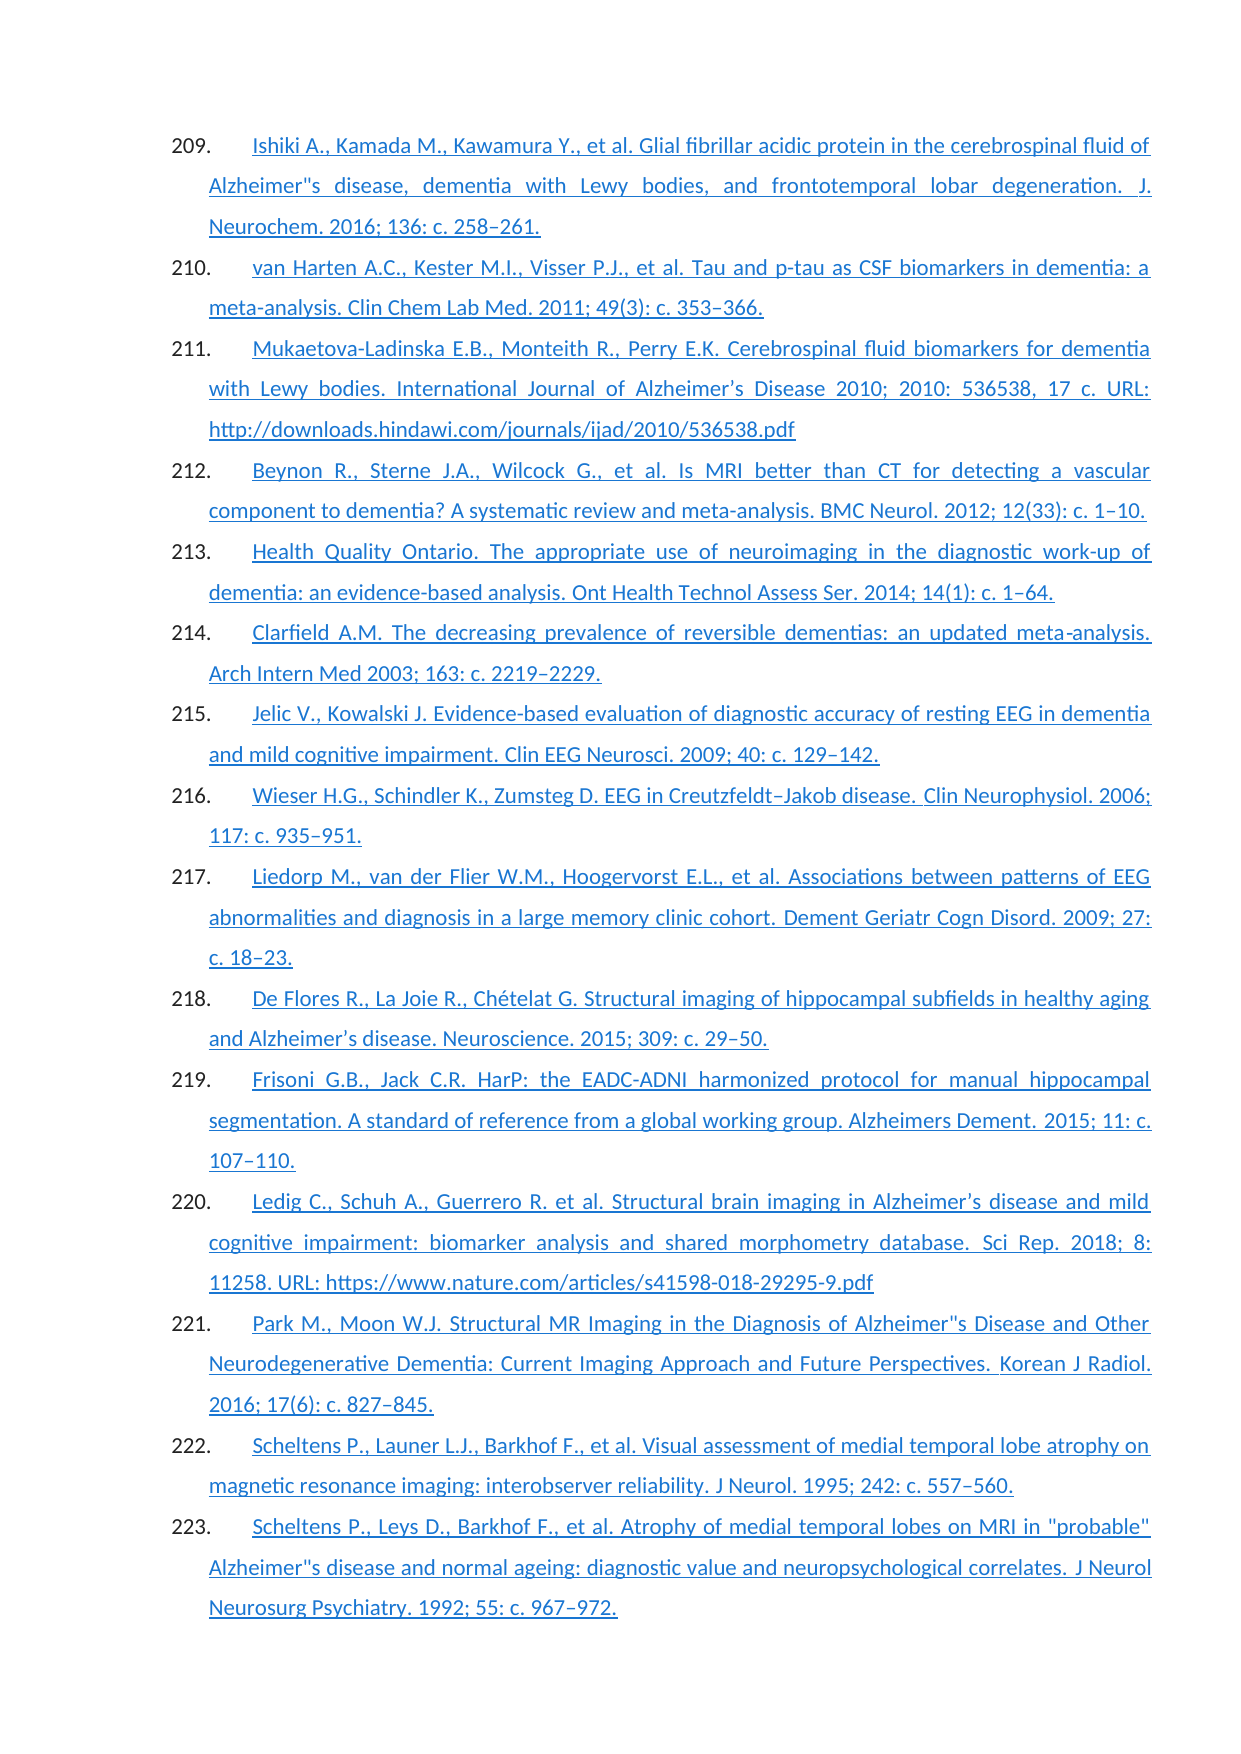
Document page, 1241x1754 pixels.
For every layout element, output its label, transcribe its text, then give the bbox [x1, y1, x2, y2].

list Wieser H.G., Schindler K., Zumsteg D. EEG in Creutzfeldt–Jakob disease. Clin Neurophysiol. 2006; 117: c. 935–951. [171, 768, 1152, 849]
list Jelic V., Kowalski J. Evidence-based evaluation of diagnostic accuracy of resting EEG in dementia and mild cognitive impairment. Clin EEG Neurosci. 2009; 40: c. 129–142. [171, 687, 1152, 768]
list Frisoni G.B., Jack C.R. HarP: the EADC-ADNI harmonized protocol for manual hippocampal segmentation. A standard of reference from a global working group. Alzheimers Dement. 2015; 11: c. 107–110. [171, 1052, 1152, 1174]
list Beynon R., Sterne J.A., Wilcock G., et al. Is MRI better than CT for detecting a vascular component to dementia? A systematic review and meta-analysis. BMC Neurol. 2012; 12(33): c. 1–10. [171, 443, 1152, 524]
list van Harten A.C., Kester M.I., Visser P.J., et al. Tau and p-tau as CSF biomarkers in dementia: a meta-analysis. Clin Chem Lab Med. 2011; 49(3): c. 353–366. [171, 240, 1152, 321]
list Park M., Moon W.J. Structural MR Imaging in the Diagnosis of Alzheimer"s Disease and Other Neurodegenerative Dementia: Current Imaging Approach and Future Perspectives. Korean J Radiol. 2016; 17(6): c. 827–845. [171, 1296, 1152, 1418]
list De Flores R., La Joie R., Chételat G. Structural imaging of hippocampal subfields in healthy aging and Alzheimer’s disease. Neuroscience. 2015; 309: с. 29–50. [171, 971, 1152, 1052]
list Ledig C., Schuh A., Guerrero R. et al. Structural brain imaging in Alzheimer’s disease and mild cognitive impairment: biomarker analysis and shared morphometry database. Sci Rep. 2018; 8: 11258. URL: https://www.nature.com/articles/s41598-018-29295-9.pdf [171, 1174, 1152, 1296]
list Scheltens P., Launer L.J., Barkhof F., et al. Visual assessment of medial temporal lobe atrophy on magnetic resonance imaging: interobserver reliability. J Neurol. 1995; 242: c. 557–560. [171, 1418, 1152, 1499]
list Ishiki A., Kamada M., Kawamura Y., et al. Glial fibrillar acidic protein in the cerebrospinal fluid of Alzheimer"s disease, dementia with Lewy bodies, and frontotemporal lobar degeneration. J. Neurochem. 2016; 136: c. 258–261. [171, 118, 1152, 240]
list Clarfield A.M. The decreasing prevalence of reversible dementias: an updated meta‐analysis. Arch Intern Med 2003; 163: c. 2219–2229. [171, 606, 1152, 687]
list Liedorp M., van der Flier W.M., Hoogervorst E.L., et al. Associations between patterns of EEG abnormalities and diagnosis in a large memory clinic cohort. Dement Geriatr Cogn Disord. 2009; 27: c. 18–23. [171, 849, 1152, 971]
list Mukaetova-Ladinska E.B., Monteith R., Perry E.K. Cerebrospinal fluid biomarkers for dementia with Lewy bodies. International Journal of Alzheimer’s Disease 2010; 2010: 536538, 17 c. URL: http://downloads.hindawi.com/journals/ijad/2010/536538.pdf [171, 321, 1152, 443]
list Health Quality Ontario. The appropriate use of neuroimaging in the diagnostic work-up of dementia: an evidence-based analysis. Ont Health Technol Assess Ser. 2014; 14(1): c. 1–64. [171, 524, 1152, 606]
list Scheltens P., Leys D., Barkhof F., et al. Atrophy of medial temporal lobes on MRI in "probable" Alzheimer"s disease and normal ageing: diagnostic value and neuropsychological correlates. J Neurol Neurosurg Psychiatry. 1992; 55: c. 967–972. [171, 1499, 1152, 1621]
